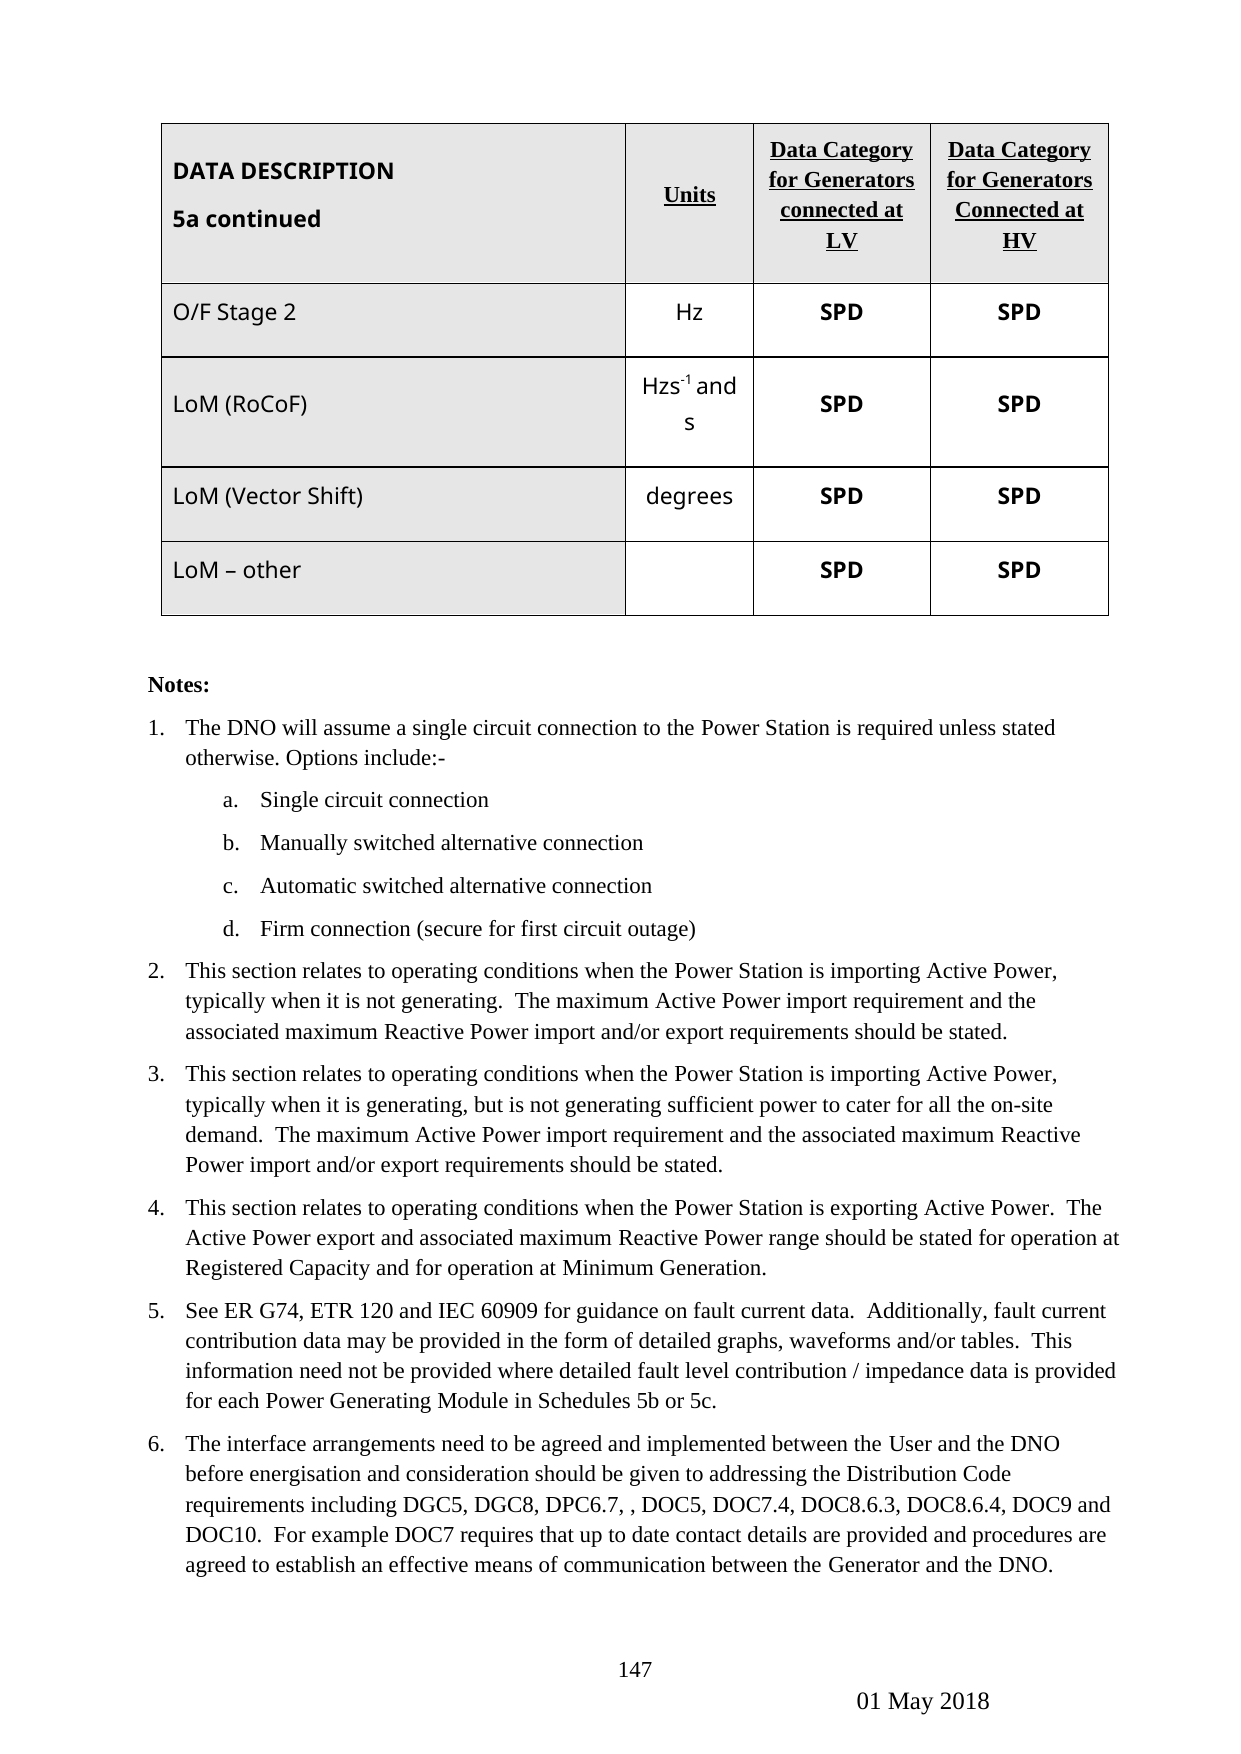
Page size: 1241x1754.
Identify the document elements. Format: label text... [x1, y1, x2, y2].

table_cell SPD [931, 542, 1108, 614]
list This section relates to operating conditions when the Power Station is exporting Active Power. The Active Power export and associated maximum Reactive Power range should be stated for operation at Registered Capacity and for operation at Minimum Generation. [148, 1194, 1122, 1281]
table_cell SPD [754, 284, 930, 356]
list This section relates to operating conditions when the Power Station is importing Active Power, typically when it is not generating. The maximum Active Power import requirement and the associated maximum Reactive Power import and/or export requirements should be stated. [148, 957, 1122, 1044]
table_header Data Category for Generators connected at LV [754, 124, 930, 282]
table_cell SPD [931, 468, 1108, 541]
table_cell SPD [754, 468, 930, 541]
table_header Data Category for Generators Connected at HV [931, 124, 1108, 282]
table_cell SPD [931, 284, 1108, 356]
list The DNO will assume a single circuit connection to the Power Station is required unless stated otherwise. Options include:- [148, 713, 1122, 770]
list Manually switched alternative connection [223, 829, 1122, 856]
table_cell LoM (RoCoF) [162, 358, 625, 466]
table_cell Hzs-1 and s [626, 358, 753, 466]
text Notes: [148, 671, 1122, 697]
table_cell degrees [626, 468, 753, 541]
table_cell LoM – other [162, 542, 625, 614]
table_cell SPD [754, 542, 930, 614]
table_cell Hz [626, 284, 753, 356]
table_cell SPD [754, 358, 930, 466]
table_cell LoM (Vector Shift) [162, 468, 625, 541]
list This section relates to operating conditions when the Power Station is importing Active Power, typically when it is generating, but is not generating sufficient power to cater for all the on-site demand. The maximum Active Power import requirement and the associated maximum Reactive Power import and/or export requirements should be stated. [148, 1060, 1122, 1177]
table_header Units [626, 124, 753, 282]
list Firm connection (secure for first circuit outage) [223, 914, 1122, 941]
table_cell O/F Stage 2 [162, 284, 625, 356]
table_cell SPD [931, 358, 1108, 466]
table_header Data Description 5a continued [162, 124, 625, 282]
list Single circuit connection [223, 786, 1122, 813]
list See ER G74, ETR 120 and IEC 60909 for guidance on fault current data. Additionally, fault current contribution data may be provided in the form of detailed graphs, waveforms and/or tables. This information need not be provided where detailed fault level contribution / impedance data is provided for each Power Generating Module in Schedules 5b or 5c. [148, 1297, 1122, 1414]
list The interface arrangements need to be agreed and implemented between the User and the DNO before energisation and consideration should be given to addressing the Distribution Code requirements including DGC5, DGC8, DPC6.7, , DOC5, DOC7.4, DOC8.6.3, DOC8.6.4, DOC9 and DOC10. For example DOC7 requires that up to date contact details are provided and procedures are agreed to establish an effective means of communication between the Generator and the DNO. [148, 1430, 1122, 1577]
table_cell [626, 542, 753, 614]
list Automatic switched alternative connection [223, 872, 1122, 898]
